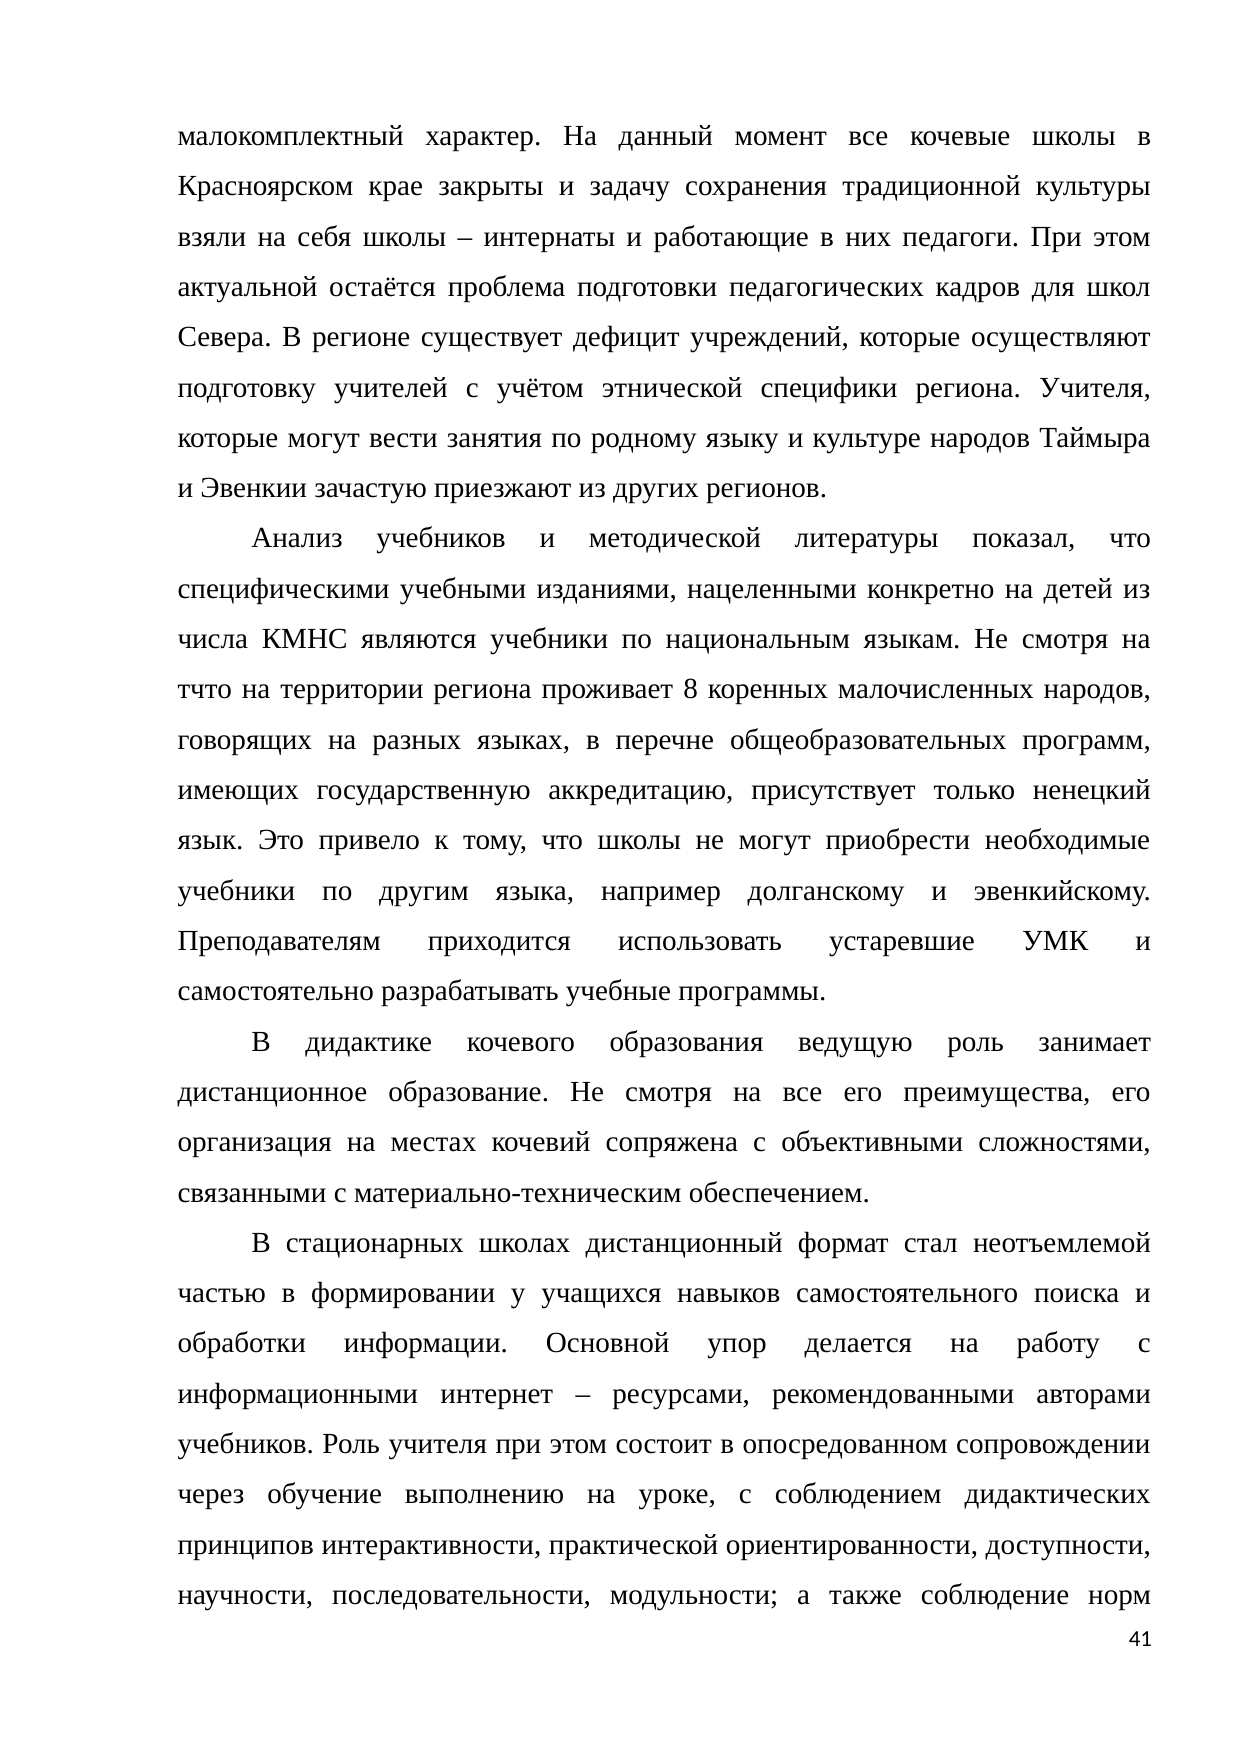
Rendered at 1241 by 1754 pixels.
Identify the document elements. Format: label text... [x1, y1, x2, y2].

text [177, 1225, 1152, 1611]
text Анализ учебников и методической литературы показал, что специфическими учебными изданиями, нацеленными конкретно на детей из числа КМНС являются учебники по национальным языкам. Не смотря на тчто на территории региона проживает 8 коренных малочисленных народов, говорящих на разных языках, в перечне общеобразовательных программ, имеющих государственную аккредитацию, присутствует только ненецкий язык. Это привело к тому, что школы не могут приобрести необходимые учебники по другим языка, например долганскому и эвенкийскому. Преподавателям приходится использовать устаревшие УМК и самостоятельно разрабатывать учебные программы. [177, 521, 1152, 1007]
text В дидактике кочевого образования ведущую роль занимает дистанционное образование. Не смотря на все его преимущества, его организация на местах кочевий сопряжена с объективными сложностями, связанными с материально-техническим обеспечением. [177, 1024, 1152, 1208]
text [177, 118, 1152, 504]
